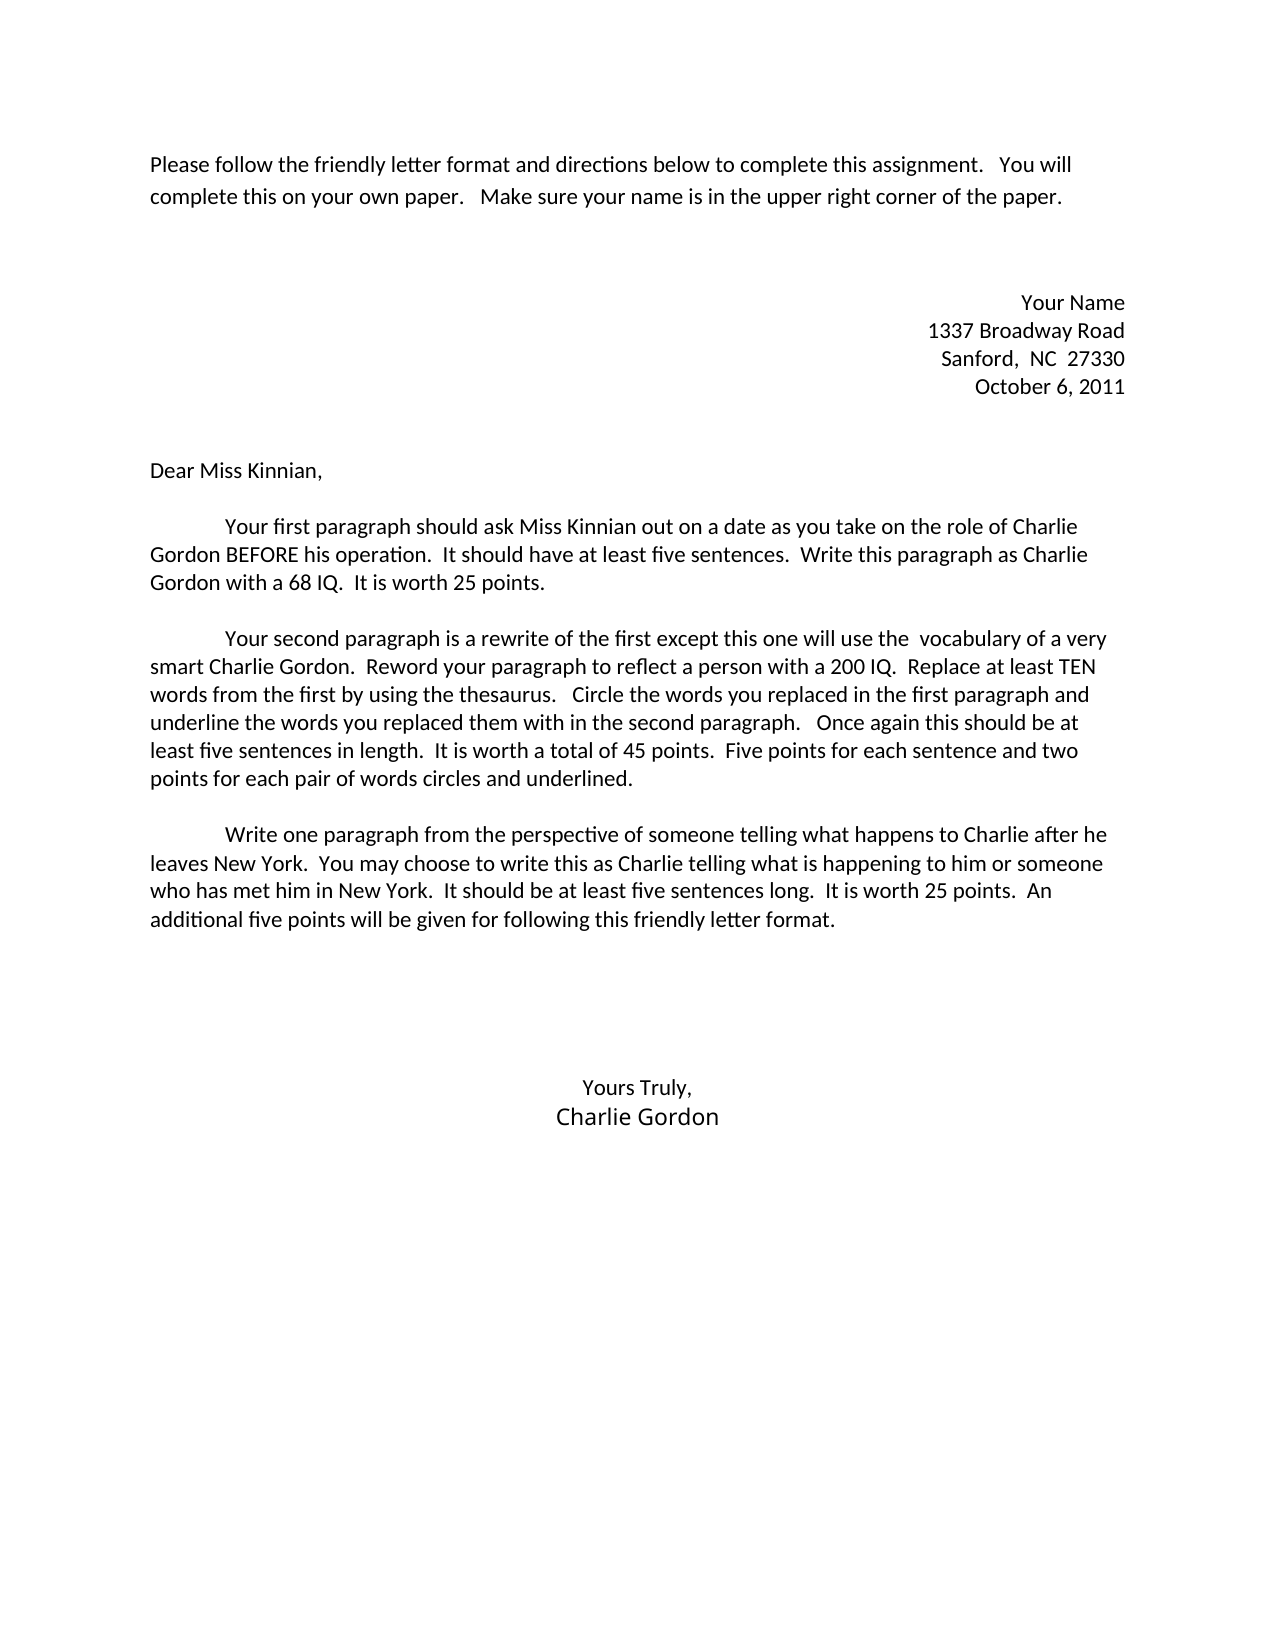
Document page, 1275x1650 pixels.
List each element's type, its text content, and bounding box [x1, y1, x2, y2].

text 1337 Broadway Road [150, 316, 1125, 344]
text Charlie Gordon [150, 1101, 1125, 1132]
text Sanford, NC 27330 [150, 344, 1125, 372]
text Your first paragraph should ask Miss Kinnian out on a date as you take on the role of Charlie Gordon BEFORE his operation. It should have at least five sentences. Write this paragraph as Charlie Gordon with a 68 IQ. It is worth 25 points. [150, 512, 1125, 596]
text Dear Miss Kinnian, [150, 456, 1125, 484]
text Write one paragraph from the perspective of someone telling what happens to Charlie after he leaves New York. You may choose to write this as Charlie telling what is happening to him or someone who has met him in New York. It should be at least five sentences long. It is worth 25 points. An additional five points will be given for following this friendly letter format. [150, 821, 1125, 933]
text Your second paragraph is a rewrite of the first except this one will use the vocabulary of a very smart Charlie Gordon. Reword your paragraph to reflect a person with a 200 IQ. Replace at least TEN words from the first by using the thesaurus. Circle the words you replaced in the first paragraph and underline the words you replaced them with in the second paragraph. Once again this should be at least five sentences in length. It is worth a total of 45 points. Five points for each sentence and two points for each pair of words circles and underlined. [150, 624, 1125, 793]
text October 6, 2011 [150, 372, 1125, 400]
text Yours Truly, [150, 1073, 1125, 1101]
text Please follow the friendly letter format and directions below to complete this assignment. You will complete this on your own paper. Make sure your name is in the upper right corner of the paper. [150, 150, 1125, 210]
text Your Name [150, 288, 1125, 316]
